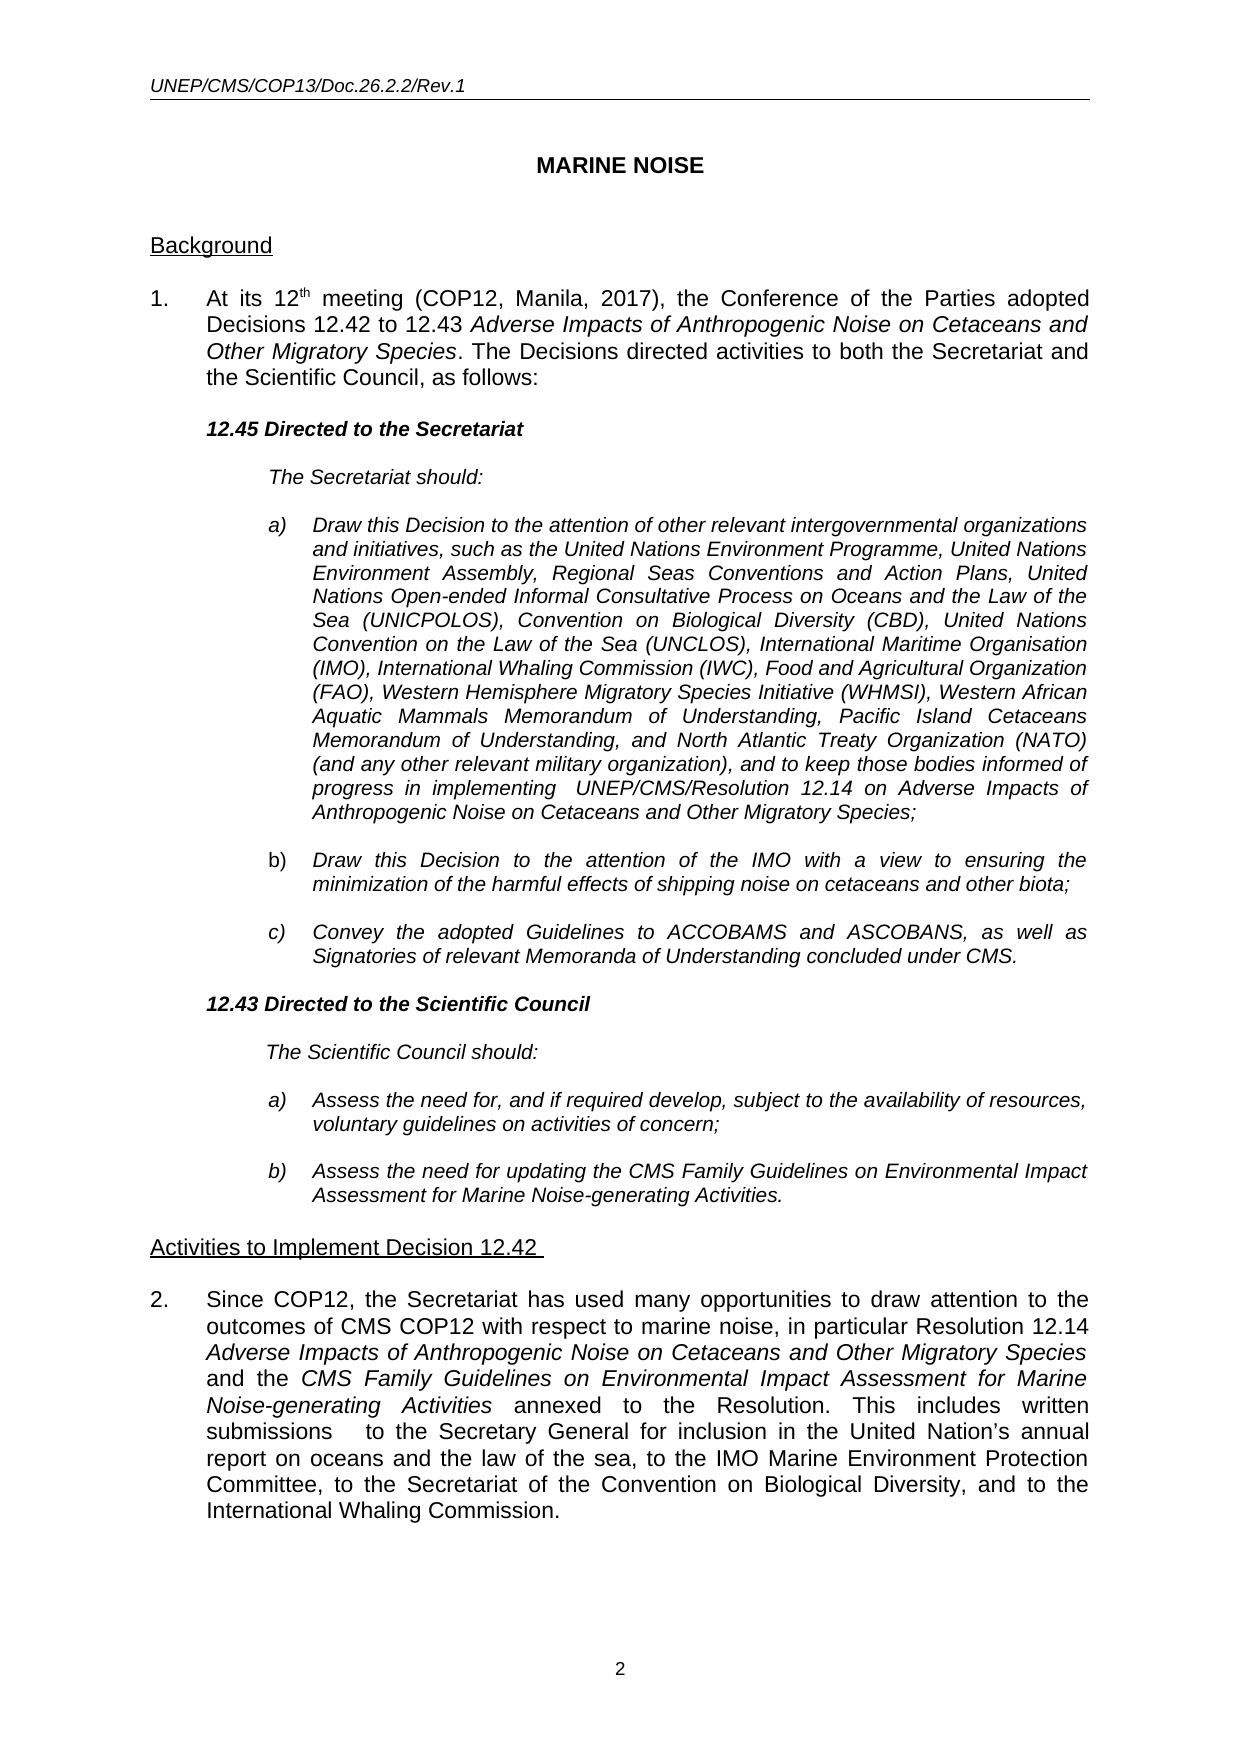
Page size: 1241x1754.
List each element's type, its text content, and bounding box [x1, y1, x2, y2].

list Convey the adopted Guidelines to ACCOBAMS and ASCOBANS, as well as Signatories of relevant Memoranda of Understanding concluded under CMS. [268, 920, 1090, 968]
list At its 12th meeting (COP12, Manila, 2017), the Conference of the Parties adopted Decisions 12.42 to 12.43 Adverse Impacts of Anthropogenic Noise on Cetaceans and Other Migratory Species. The Decisions directed activities to both the Secretariat and the Scientific Council, as follows: [150, 285, 1090, 390]
text The Scientific Council should: [209, 1039, 1090, 1063]
list Draw this Decision to the attention of the IMO with a view to ensuring the minimization of the harmful effects of shipping noise on cetaceans and other biota; [268, 848, 1090, 896]
list 12.43 Directed to the Scientific Council [206, 992, 1090, 1016]
text Marine Noise [150, 152, 1090, 178]
text The Secretariat should: [268, 464, 1090, 488]
list Draw this Decision to the attention of other relevant intergovernmental organizations and initiatives, such as the United Nations Environment Programme, United Nations Environment Assembly, Regional Seas Conventions and Action Plans, United Nations Open-ended Informal Consultative Process on Oceans and the Law of the Sea (UNICPOLOS), Convention on Biological Diversity (CBD), United Nations Convention on the Law of the Sea (UNCLOS), International Maritime Organisation (IMO), International Whaling Commission (IWC), Food and Agricultural Organization (FAO), Western Hemisphere Migratory Species Initiative (WHMSI), Western African Aquatic Mammals Memorandum of Understanding, Pacific Island Cetaceans Memorandum of Understanding, and North Atlantic Treaty Organization (NATO) (and any other relevant military organization), and to keep those bodies informed of progress in implementing UNEP/CMS/Resolution 12.14 on Adverse Impacts of Anthropogenic Noise on Cetaceans and Other Migratory Species; [268, 512, 1090, 824]
list Since COP12, the Secretariat has used many opportunities to draw attention to the outcomes of CMS COP12 with respect to marine noise, in particular Resolution 12.14 Adverse Impacts of Anthropogenic Noise on Cetaceans and Other Migratory Species and the CMS Family Guidelines on Environmental Impact Assessment for Marine Noise-generating Activities annexed to the Resolution. This includes written submissions to the Secretary General for inclusion in the United Nation’s annual report on oceans and the law of the sea, to the IMO Marine Environment Protection Committee, to the Secretariat of the Convention on Biological Diversity, and to the International Whaling Commission. [150, 1286, 1090, 1523]
list Assess the need for updating the CMS Family Guidelines on Environmental Impact Assessment for Marine Noise-generating Activities. [268, 1159, 1090, 1207]
text Background [150, 232, 1090, 258]
text Activities to Implement Decision 12.42 [150, 1234, 1090, 1260]
list Assess the need for, and if required develop, subject to the availability of resources, voluntary guidelines on activities of concern; [268, 1087, 1090, 1135]
list 12.45 Directed to the Secretariat [206, 417, 1090, 441]
